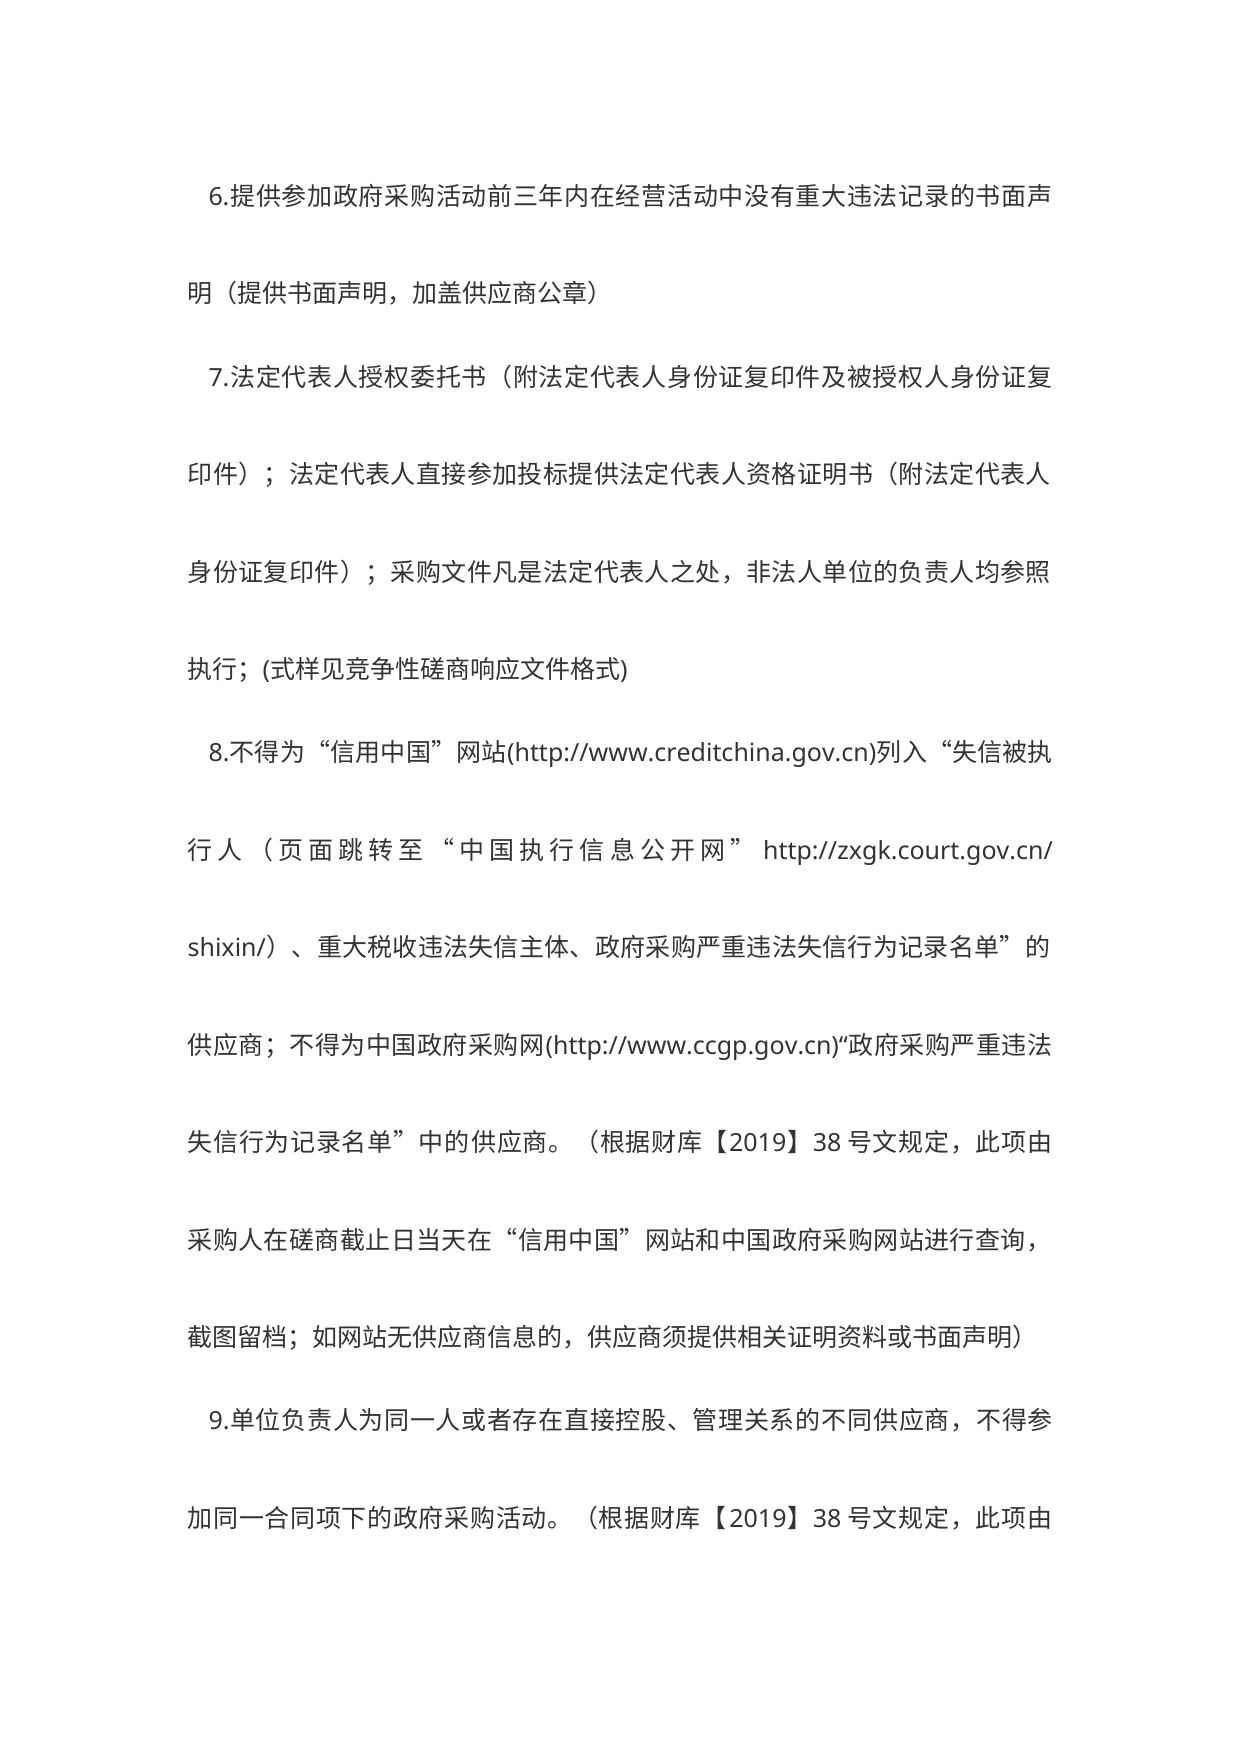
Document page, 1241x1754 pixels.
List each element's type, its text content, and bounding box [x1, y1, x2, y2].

text 8.不得为“信用中国”网站(http://www.creditchina.gov.cn)列入“失信被执行人（页面跳转至“中国执行信息公开网”http://zxgk.court.gov.cn/shixin/）、重大税收违法失信主体、政府采购严重违法失信行为记录名单”的供应商；不得为中国政府采购网(http://www.ccgp.gov.cn)“政府采购严重违法失信行为记录名单”中的供应商。（根据财库【2019】38号文规定，此项由采购人在磋商截止日当天在“信用中国”网站和中国政府采购网站进行查询，截图留档；如网站无供应商信息的，供应商须提供相关证明资料或书面声明） [187, 718, 1053, 1368]
text 6.提供参加政府采购活动前三年内在经营活动中没有重大违法记录的书面声明（提供书面声明，加盖供应商公章） [187, 162, 1053, 324]
text 7.法定代表人授权委托书（附法定代表人身份证复印件及被授权人身份证复印件）；法定代表人直接参加投标提供法定代表人资格证明书（附法定代表人身份证复印件）；采购文件凡是法定代表人之处，非法人单位的负责人均参照执行；(式样见竞争性磋商响应文件格式) [187, 343, 1053, 700]
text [187, 1386, 1053, 1549]
